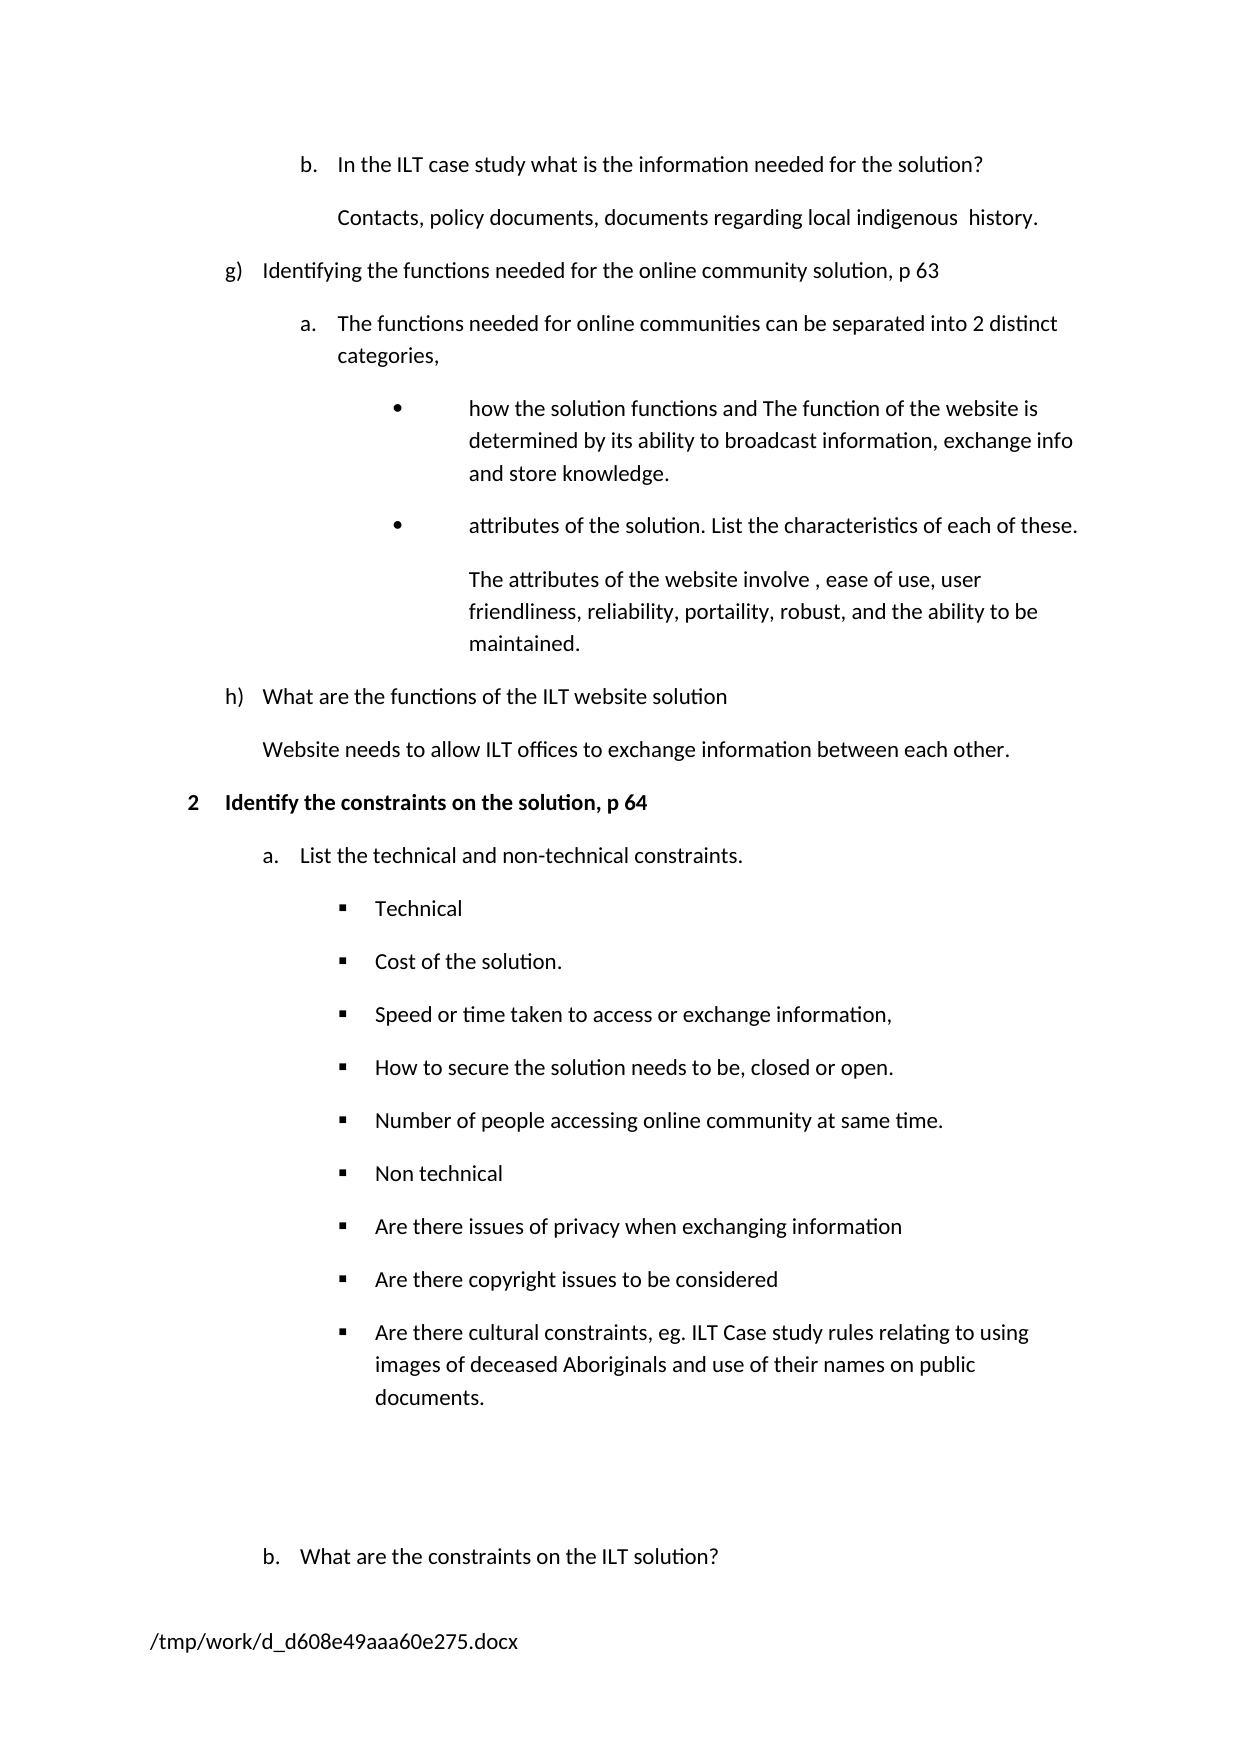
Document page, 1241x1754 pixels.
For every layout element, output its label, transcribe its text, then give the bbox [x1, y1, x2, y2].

list Are there issues of privacy when exchanging information [337, 1212, 1090, 1240]
list Number of people accessing online community at same time. [337, 1106, 1090, 1134]
list Are there cultural constraints, eg. ILT Case study rules relating to using images of deceased Aboriginals and use of their names on public documents. [337, 1318, 1090, 1411]
list Identifying the functions needed for the online community solution, p 63 [225, 256, 1090, 284]
list Website needs to allow ILT offices to exchange information between each other. [262, 735, 1090, 763]
list List the technical and non-technical constraints. [262, 841, 1090, 869]
list Technical [337, 894, 1090, 922]
list Are there copyright issues to be considered [337, 1265, 1090, 1293]
list How to secure the solution needs to be, closed or open. [337, 1053, 1090, 1081]
list In the ILT case study what is the information needed for the solution? [300, 150, 1090, 178]
list Cost of the solution. [337, 947, 1090, 975]
list The functions needed for online communities can be separated into 2 distinct categories, [300, 309, 1090, 369]
list The attributes of the website involve , ease of use, user friendliness, reliability, portaility, robust, and the ability to be maintained. [469, 565, 1090, 657]
list attributes of the solution. List the characteristics of each of these. [394, 512, 1090, 540]
list Identify the constraints on the solution, p 64 [187, 788, 1090, 816]
list how the solution functions and The function of the website is determined by its ability to broadcast information, exchange info and store knowledge. [394, 394, 1090, 487]
list Non technical [337, 1159, 1090, 1187]
list What are the functions of the ILT website solution [225, 682, 1090, 710]
list Speed or time taken to access or exchange information, [337, 1000, 1090, 1028]
list Contacts, policy documents, documents regarding local indigenous history. [337, 203, 1090, 231]
list What are the constraints on the ILT solution? [262, 1542, 1090, 1570]
